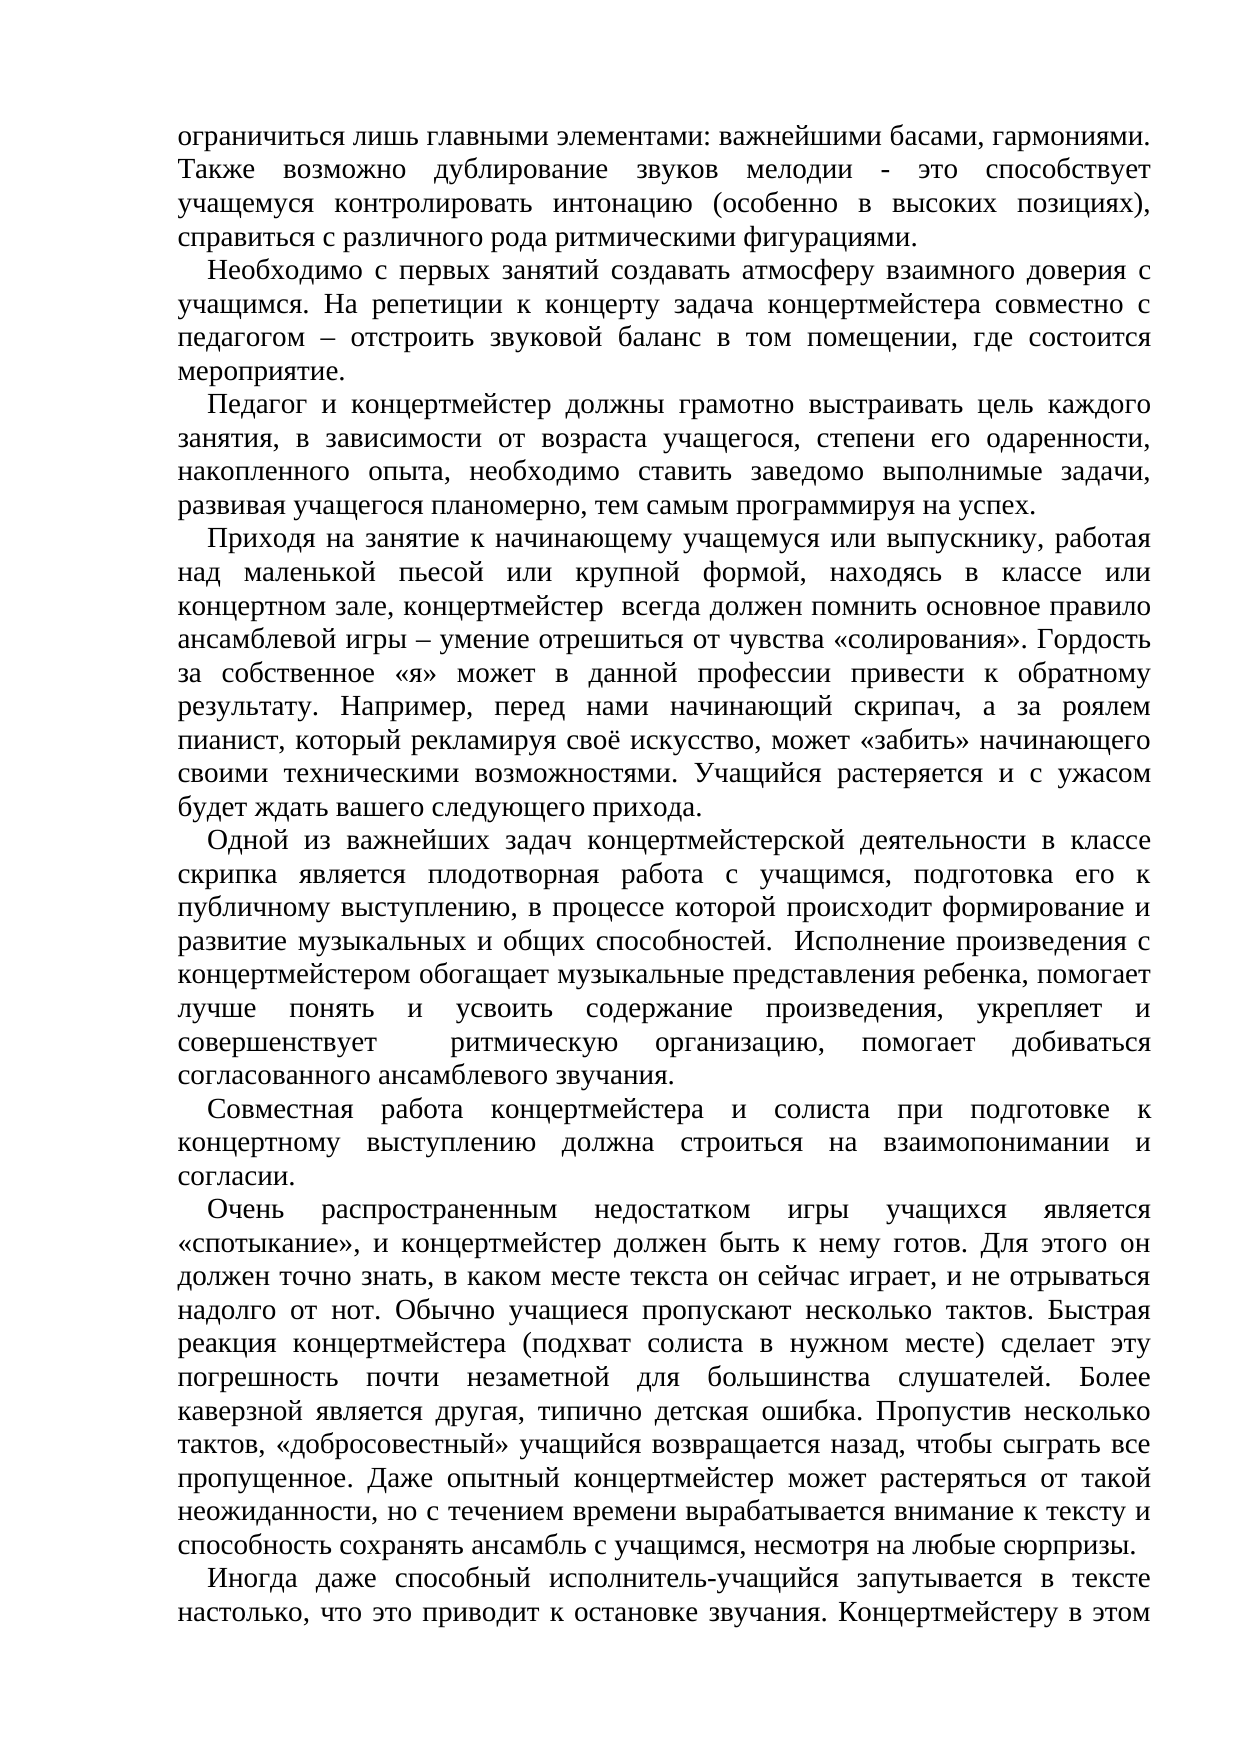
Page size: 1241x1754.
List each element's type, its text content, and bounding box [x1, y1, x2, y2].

text Педагог и концертмейстер должны грамотно выстраивать цель каждого занятия, в зависимости от возраста учащегося, степени его одаренности, накопленного опыта, необходимо ставить заведомо выполнимые задачи, развивая учащегося планомерно, тем самым программируя на успех. [177, 386, 1152, 521]
text Одной из важнейших задач концертмейстерской деятельности в классе скрипка является плодотворная работа с учащимся, подготовка его к публичному выступлению, в процессе которой происходит формирование и развитие музыкальных и общих способностей. Исполнение произведения с концертмейстером обогащает музыкальные представления ребенка, помогает лучше понять и усвоить содержание произведения, укрепляет и совершенствует ритмическую организацию, помогает добиваться согласованного ансамблевого звучания. [177, 822, 1152, 1091]
text Приходя на занятие к начинающему учащемуся или выпускнику, работая над маленькой пьесой или крупной формой, находясь в классе или концертном зале, концертмейстер всегда должен помнить основное правило ансамблевой игры – умение отрешиться от чувства «солирования». Гордость за собственное «я» может в данной профессии привести к обратному результату. Например, перед нами начинающий скрипач, а за роялем пианист, который рекламируя своё искусство, может «забить» начинающего своими техническими возможностями. Учащийся растеряется и с ужасом будет ждать вашего следующего прихода. [177, 521, 1152, 822]
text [177, 118, 1152, 252]
text Очень распространенным недостатком игры учащихся является «спотыкание», и концертмейстер должен быть к нему готов. Для этого он должен точно знать, в каком месте текста он сейчас играет, и не отрываться надолго от нот. Обычно учащиеся пропускают несколько тактов. Быстрая реакция концертмейстера (подхват солиста в нужном месте) сделает эту погрешность почти незаметной для большинства слушателей. Более каверзной является другая, типично детская ошибка. Пропустив несколько тактов, «добросовестный» учащийся возвращается назад, чтобы сыграть все пропущенное. Даже опытный концертмейстер может растеряться от такой неожиданности, но с течением времени вырабатывается внимание к тексту и способность сохранять ансамбль с учащимся, несмотря на любые сюрпризы. [177, 1191, 1152, 1560]
text Совместная работа концертмейстера и солиста при подготовке к концертному выступлению должна строиться на взаимопонимании и согласии. [177, 1091, 1152, 1191]
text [177, 1560, 1152, 1627]
text Необходимо с первых занятий создавать атмосферу взаимного доверия с учащимся. На репетиции к концерту задача концертмейстера совместно с педагогом – отстроить звуковой баланс в том помещении, где состоится мероприятие. [177, 252, 1152, 386]
